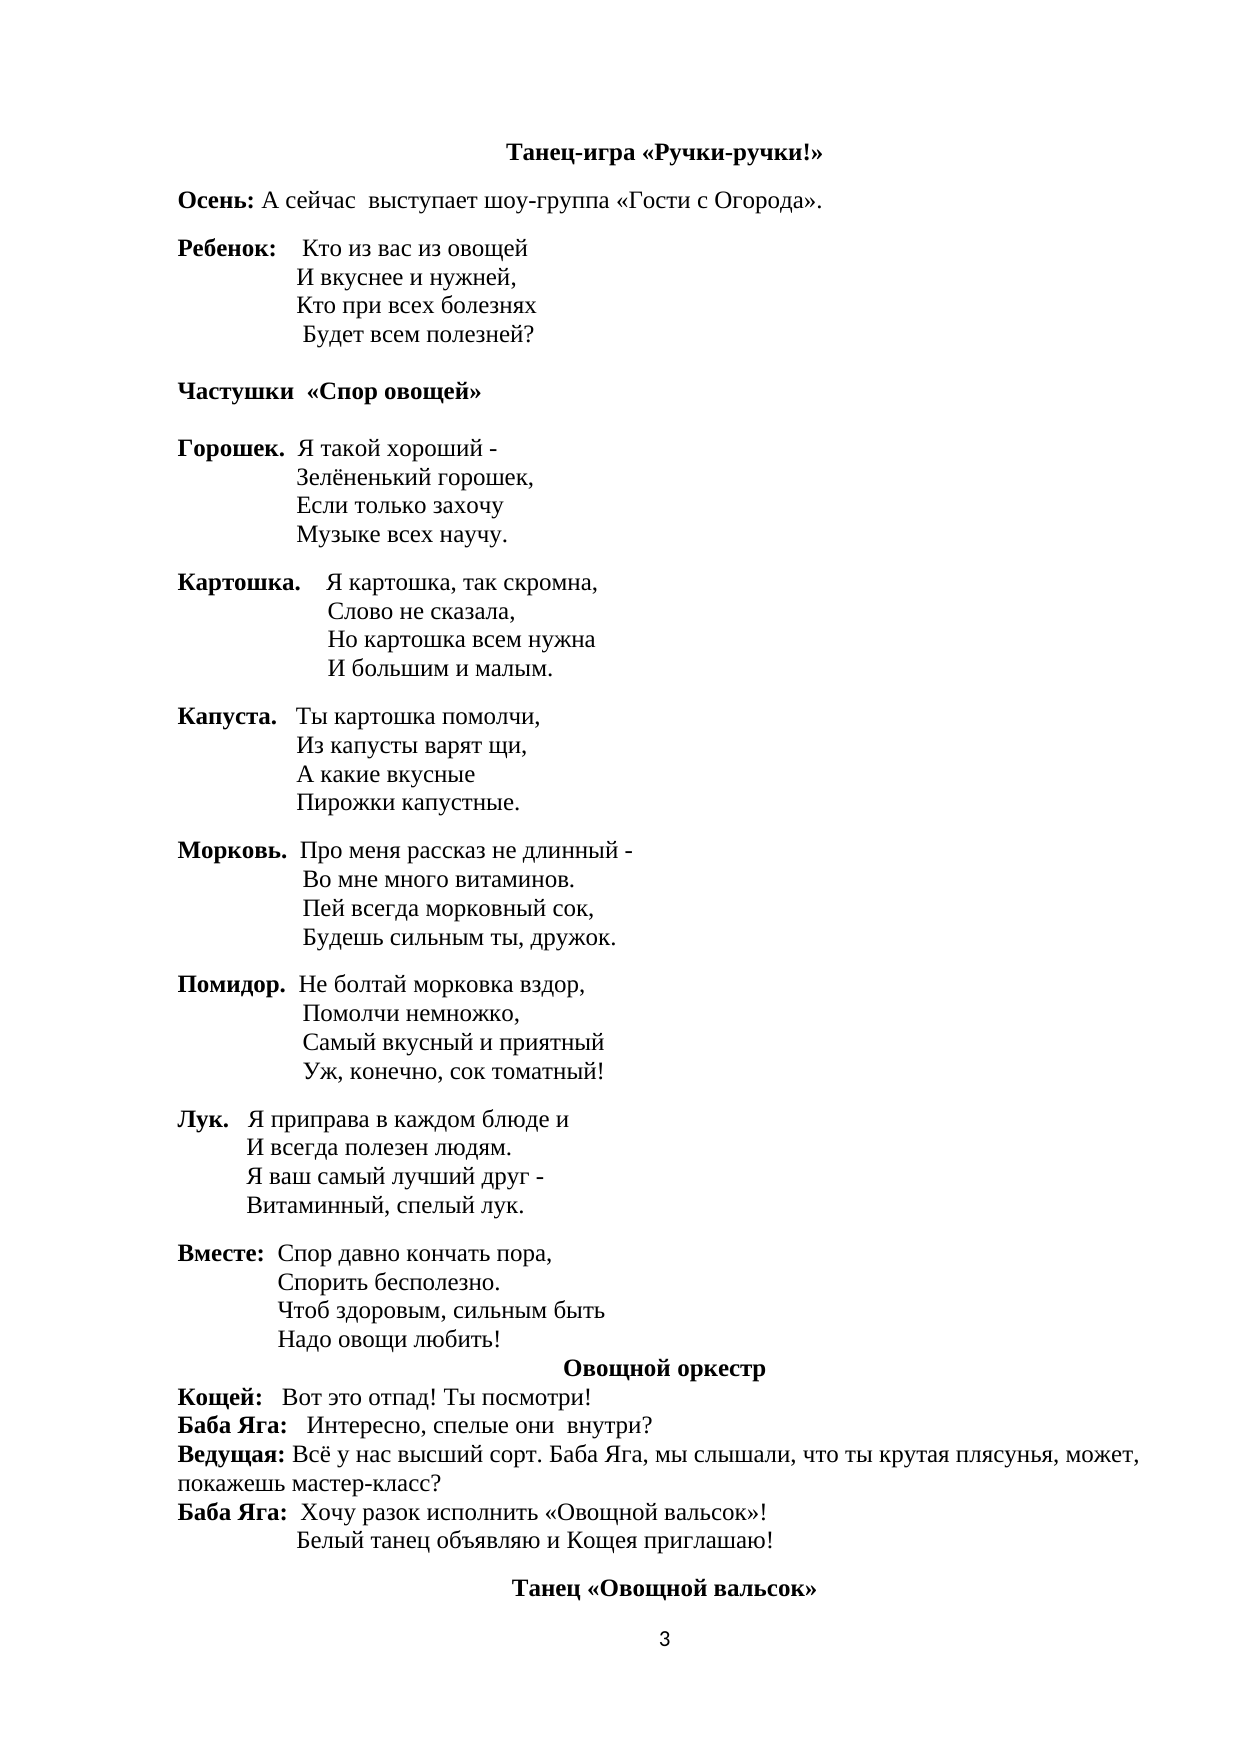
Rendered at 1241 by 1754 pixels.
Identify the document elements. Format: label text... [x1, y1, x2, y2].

text Будет всем полезней? [177, 319, 1152, 348]
text Самый вкусный и приятный [177, 1027, 1152, 1056]
text Ребенок: Кто из вас из овощей [177, 233, 1152, 262]
text Пирожки капустные. [177, 787, 1152, 816]
text Частушки «Спор овощей» [177, 376, 1152, 405]
text Баба Яга: Хочу разок исполнить «Овощной вальсок»! [177, 1497, 1152, 1525]
text Если только захочу [177, 490, 1152, 519]
text Кощей: Вот это отпад! Ты посмотри! [177, 1382, 1152, 1410]
text Горошек. Я такой хороший - [177, 433, 1152, 462]
text Баба Яга: Интересно, спелые они внутри? [177, 1410, 1152, 1439]
text Танец «Овощной вальсок» [177, 1573, 1152, 1602]
text Надо овощи любить! [177, 1324, 1152, 1353]
text Морковь. Про меня рассказ не длинный - [177, 835, 1152, 864]
text Лук. Я приправа в каждом блюде и [177, 1104, 1152, 1132]
text Осень: А сейчас выступает шоу-группа «Гости с Огорода». [177, 185, 1152, 214]
text Кто при всех болезнях [177, 291, 1152, 319]
text Музыке всех научу. [177, 519, 1152, 548]
text Зелёненький горошек, [177, 462, 1152, 490]
text Слово не сказала, [177, 596, 1152, 624]
text Спорить бесполезно. [177, 1267, 1152, 1295]
text И вкуснее и нужней, [177, 262, 1152, 291]
text А какие вкусные [177, 759, 1152, 787]
text Помидор. Не болтай морковка вздор, [177, 969, 1152, 998]
text Ведущая: Всё у нас высший сорт. Баба Яга, мы слышали, что ты крутая плясунья, может, покажешь мастер-класс? [177, 1439, 1152, 1497]
text И большим и малым. [177, 653, 1152, 682]
text Капуста. Ты картошка помолчи, [177, 701, 1152, 730]
text Будешь сильным ты, дружок. [177, 922, 1152, 950]
text Уж, конечно, сок томатный! [177, 1056, 1152, 1084]
text Во мне много витаминов. [177, 864, 1152, 893]
text Я ваш самый лучший друг - [177, 1161, 1152, 1190]
text Помолчи немножко, [177, 998, 1152, 1027]
text Витаминный, спелый лук. [177, 1190, 1152, 1219]
text Из капусты варят щи, [177, 730, 1152, 759]
text Картошка. Я картошка, так скромна, [177, 567, 1152, 596]
text Танец-игра «Ручки-ручки!» [177, 137, 1152, 166]
text Чтоб здоровым, сильным быть [177, 1295, 1152, 1324]
text Но картошка всем нужна [177, 624, 1152, 653]
text Пей всегда морковный сок, [177, 893, 1152, 922]
text Белый танец объявляю и Кощея приглашаю! [177, 1525, 1152, 1554]
text И всегда полезен людям. [177, 1132, 1152, 1161]
text Вместе: Спор давно кончать пора, [177, 1238, 1152, 1267]
text Овощной оркестр [177, 1353, 1152, 1382]
